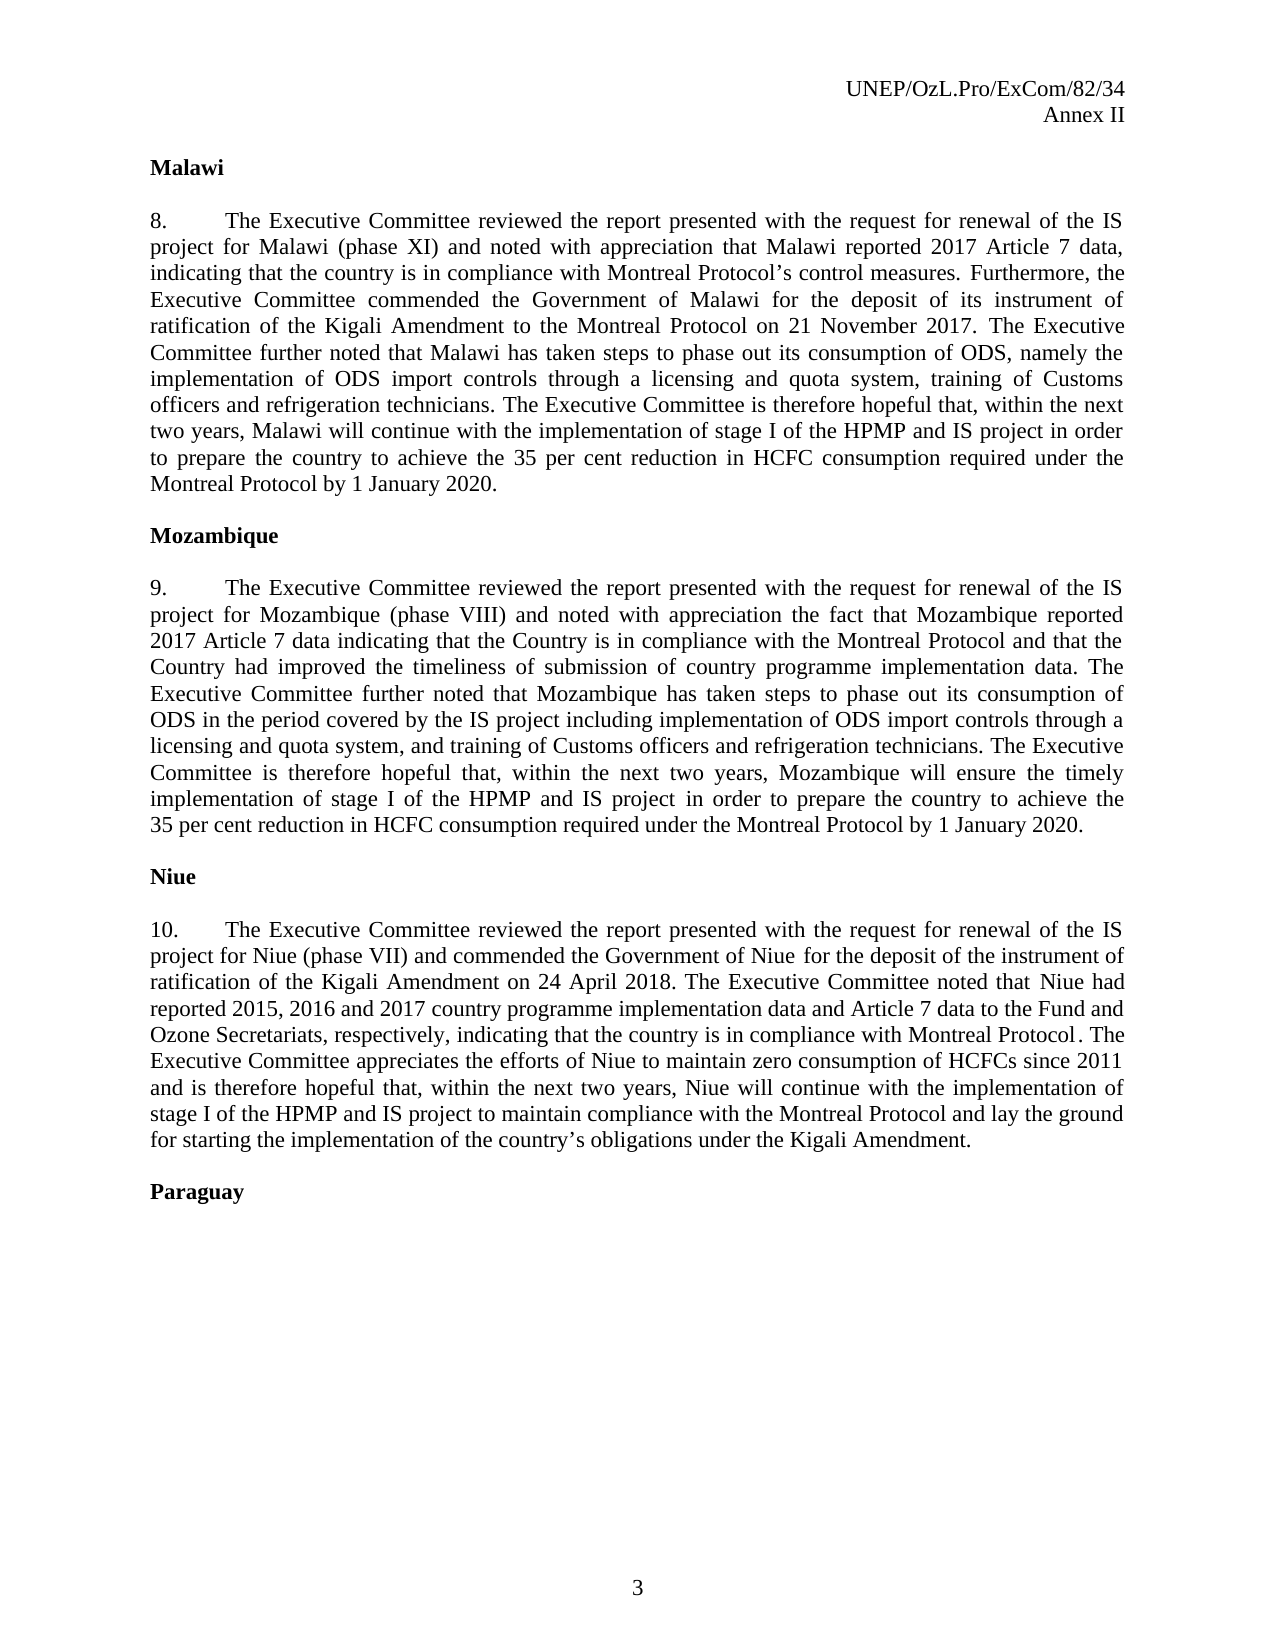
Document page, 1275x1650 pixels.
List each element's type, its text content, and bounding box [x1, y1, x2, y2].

text Niue [150, 863, 1125, 889]
text Paraguay [150, 1178, 1125, 1204]
subtitle The Executive Committee reviewed the report presented with the request for renewal of the IS project for Mozambique (phase VIII) and noted with appreciation the fact that Mozambique reported 2017 Article 7 data indicating that the Country is in compliance with the Montreal Protocol and that the Country had improved the timeliness of submission of country programme implementation data. The Executive Committee further noted that Mozambique has taken steps to phase out its consumption of ODS in the period covered by the IS project including implementation of ODS import controls through a licensing and quota system, and training of Customs officers and refrigeration technicians. The Executive Committee is therefore hopeful that, within the next two years, Mozambique will ensure the timely implementation of stage I of the HPMP and IS project in order to prepare the country to achieve the 35 per cent reduction in HCFC consumption required under the Montreal Protocol by 1 January 2020. [150, 574, 1125, 838]
text Malawi [150, 154, 1125, 180]
subtitle The Executive Committee reviewed the report presented with the request for renewal of the IS project for Niue (phase VII) and commended the Government of Niue for the deposit of the instrument of ratification of the Kigali Amendment on 24 April 2018. The Executive Committee noted that Niue had reported 2015, 2016 and 2017 country programme implementation data and Article 7 data to the Fund and Ozone Secretariats, respectively, indicating that the country is in compliance with Montreal Protocol. The Executive Committee appreciates the efforts of Niue to maintain zero consumption of HCFCs since 2011 and is therefore hopeful that, within the next two years, Niue will continue with the implementation of stage I of the HPMP and IS project to maintain compliance with the Montreal Protocol and lay the ground for starting the implementation of the country’s obligations under the Kigali Amendment. [150, 916, 1125, 1153]
subtitle The Executive Committee reviewed the report presented with the request for renewal of the IS project for Malawi (phase XI) and noted with appreciation that Malawi reported 2017 Article 7 data, indicating that the country is in compliance with Montreal Protocol’s control measures. Furthermore, the Executive Committee commended the Government of Malawi for the deposit of its instrument of ratification of the Kigali Amendment to the Montreal Protocol on 21 November 2017. The Executive Committee further noted that Malawi has taken steps to phase out its consumption of ODS, namely the implementation of ODS import controls through a licensing and quota system, training of Customs officers and refrigeration technicians. The Executive Committee is therefore hopeful that, within the next two years, Malawi will continue with the implementation of stage I of the HPMP and IS project in order to prepare the country to achieve the 35 per cent reduction in HCFC consumption required under the Montreal Protocol by 1 January 2020. [150, 207, 1125, 497]
text Mozambique [150, 522, 1125, 548]
